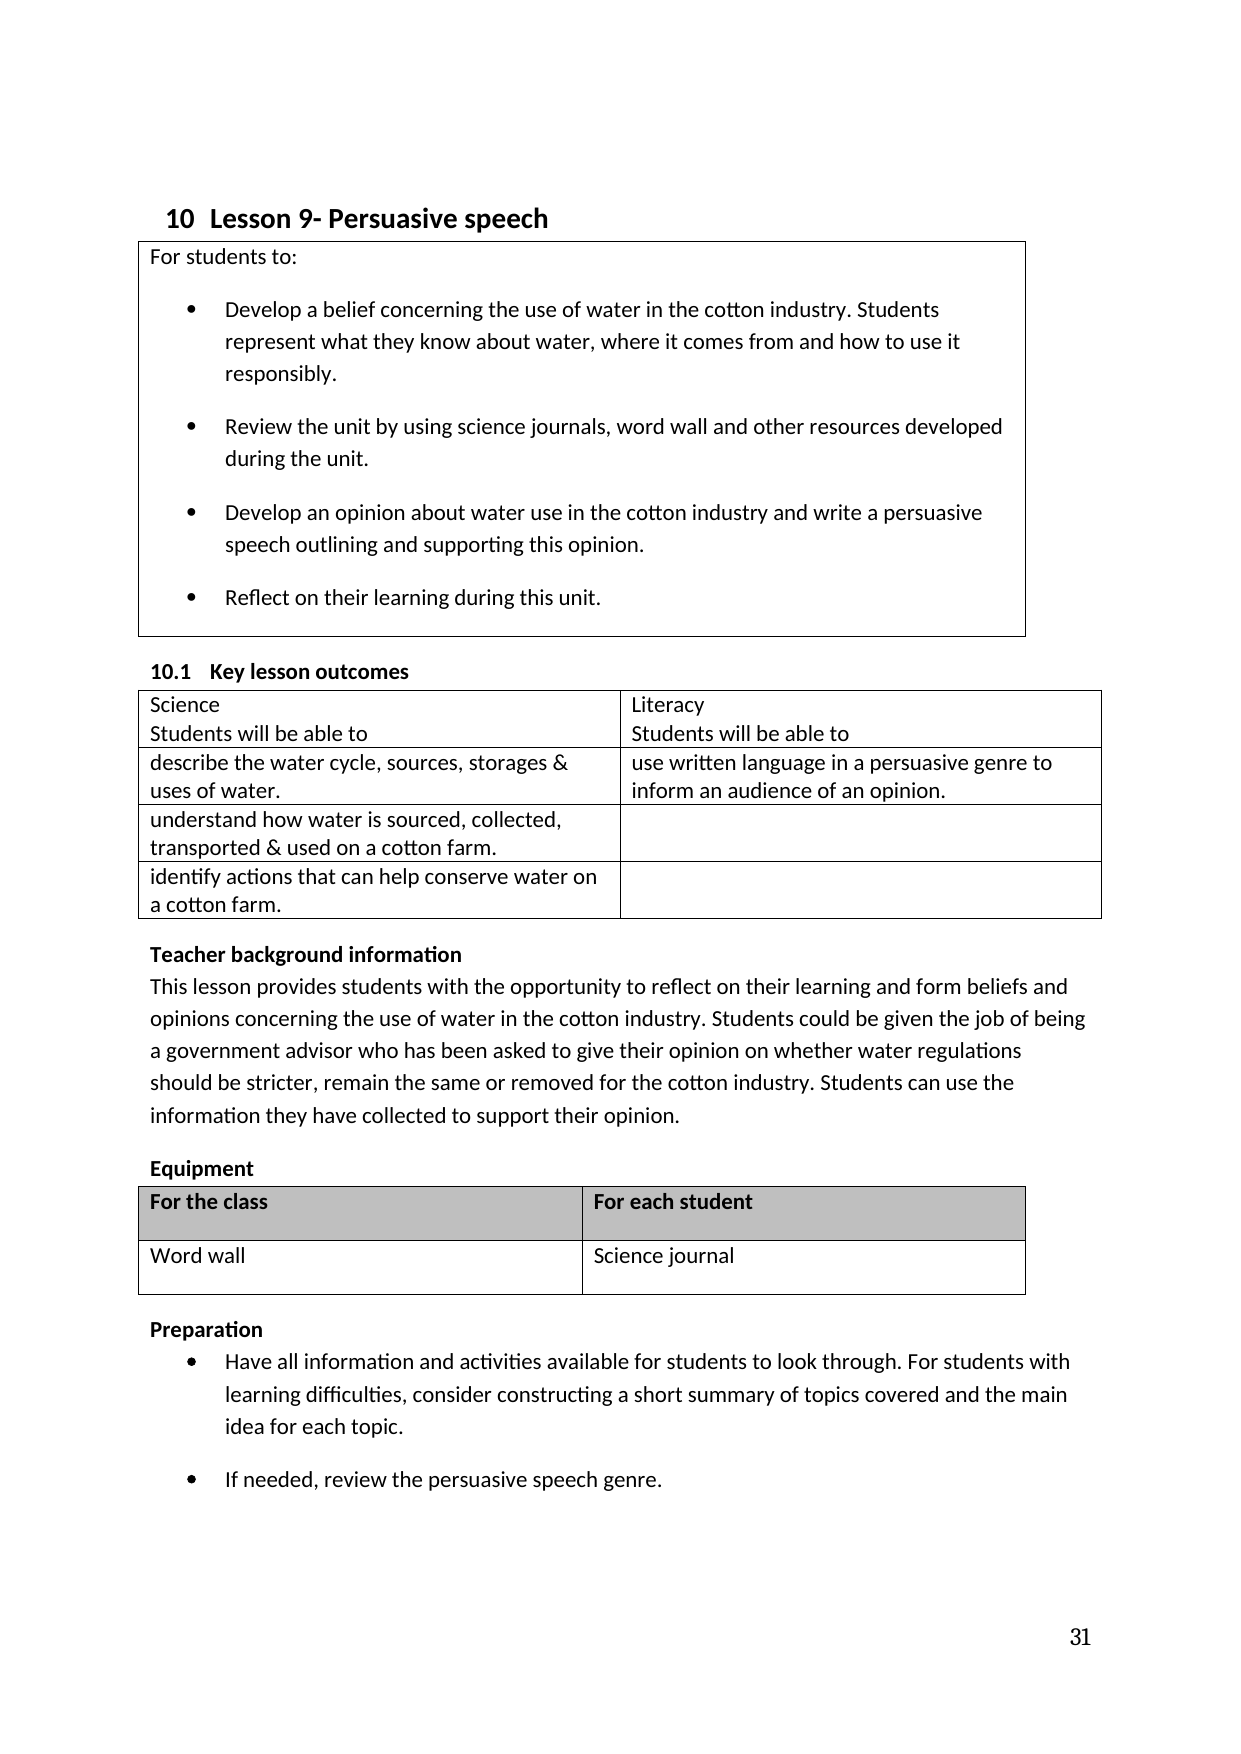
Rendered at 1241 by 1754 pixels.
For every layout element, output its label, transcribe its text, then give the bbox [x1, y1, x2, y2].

subtitle Lesson 9- Persuasive speech [165, 200, 1090, 236]
table_cell understand how water is sourced, collected, transported & used on a cotton farm. [139, 805, 620, 861]
text This lesson provides students with the opportunity to reflect on their learning and form beliefs and opinions concerning the use of water in the cotton industry. Students could be given the job of being a government advisor who has been asked to give their opinion on whether water regulations should be stricter, remain the same or removed for the cotton industry. Students can use the information they have collected to support their opinion. [150, 972, 1090, 1129]
subtitle Equipment [150, 1154, 1090, 1182]
table_header Literacy Students will be able to [621, 691, 1101, 747]
table_cell Science journal [583, 1241, 1025, 1293]
table_header For each student [583, 1187, 1025, 1240]
table_cell [621, 862, 1101, 918]
subtitle Preparation [150, 1315, 1090, 1343]
table_header For the class [139, 1187, 582, 1240]
subtitle Teacher background information [150, 940, 1090, 968]
table_cell use written language in a persuasive genre to inform an audience of an opinion. [621, 748, 1101, 804]
list If needed, review the persuasive speech genre. [187, 1465, 1090, 1493]
table_header Science Students will be able to [139, 691, 620, 747]
table_cell [621, 805, 1101, 861]
table_cell identify actions that can help conserve water on a cotton farm. [139, 862, 620, 918]
table_header For students to: Develop a belief concerning the use of water in the cotton industry. Students represent what they know about water, where it comes from and how to use it responsibly. Review the unit by using science journals, word wall and other resources developed during the unit. Develop an opinion about water use in the cotton industry and write a persuasive speech outlining and supporting this opinion. Reflect on their learning during this unit. [139, 242, 1025, 636]
table_cell Word wall [139, 1241, 582, 1293]
table_cell describe the water cycle, sources, storages & uses of water. [139, 748, 620, 804]
subtitle Key lesson outcomes [150, 657, 1090, 685]
list Have all information and activities available for students to look through. For students with learning difficulties, consider constructing a short summary of topics covered and the main idea for each topic. [187, 1347, 1090, 1440]
